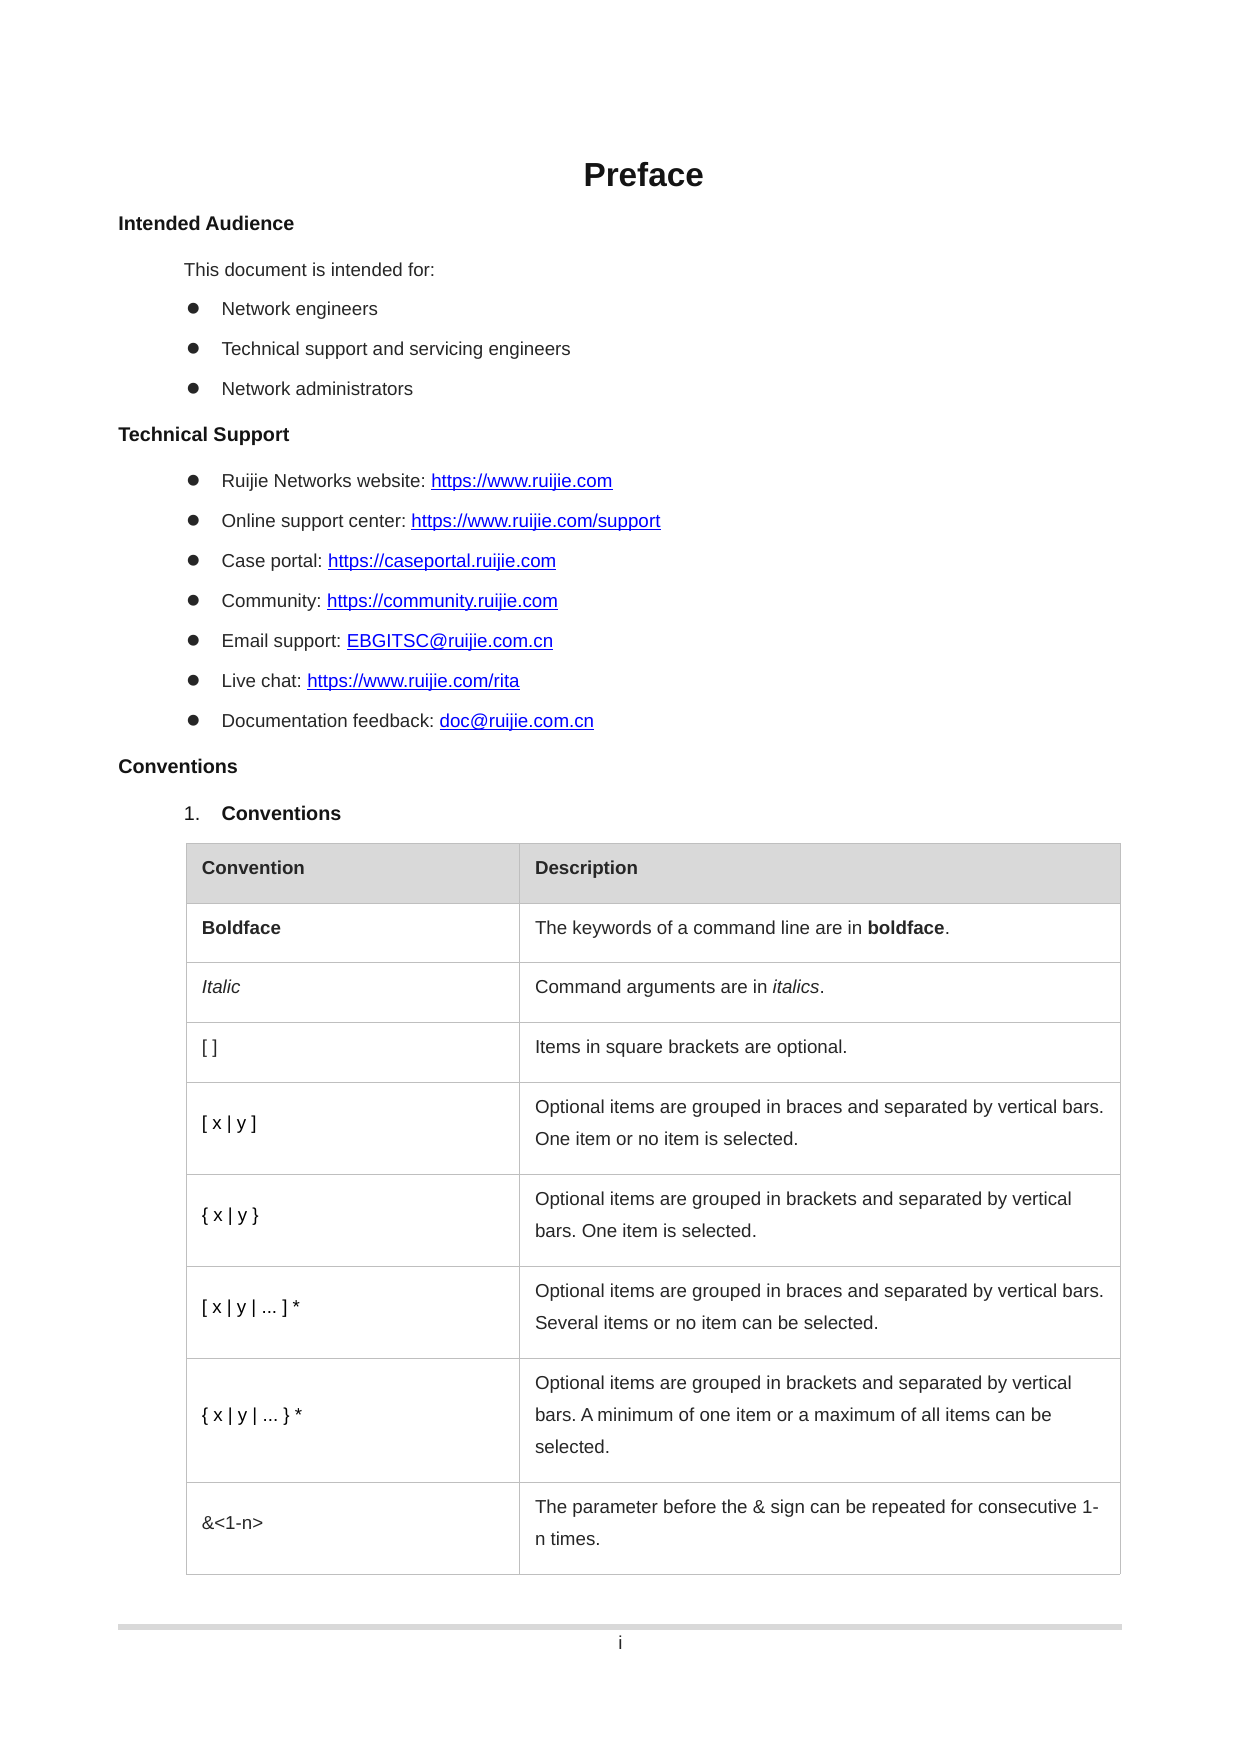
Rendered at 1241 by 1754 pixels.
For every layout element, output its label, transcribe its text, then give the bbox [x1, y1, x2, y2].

table_cell Italic [187, 963, 519, 1022]
table_cell Command arguments are in italics. [520, 963, 1120, 1022]
list Email support: EBGITSC@ruijie.com.cn [186, 630, 1113, 651]
list Network engineers [186, 298, 1122, 320]
text Preface [184, 155, 1103, 194]
list Conventions [184, 801, 1103, 824]
table_cell Optional items are grouped in braces and separated by vertical bars. One item or no item is selected. [520, 1083, 1120, 1174]
list Case portal: https://caseportal.ruijie.com [186, 550, 1122, 571]
table_cell { x | y } [187, 1175, 519, 1266]
table_cell The keywords of a command line are in boldface. [520, 904, 1120, 962]
table_header Description [520, 844, 1120, 903]
text This document is intended for: [184, 258, 1103, 280]
table_cell [ x | y ] [187, 1083, 519, 1174]
table_cell Optional items are grouped in brackets and separated by vertical bars. A minimum of one item or a maximum of all items can be selected. [520, 1359, 1120, 1482]
list Live chat: https://www.ruijie.com/rita [186, 670, 1113, 691]
list Community: https://community.ruijie.com [186, 590, 1113, 611]
table_header Convention [187, 844, 519, 903]
list Ruijie Networks website: https://www.ruijie.com [186, 470, 1122, 491]
text Technical Support [118, 423, 1122, 446]
table_cell [ ] [187, 1023, 519, 1082]
text Conventions [118, 755, 1122, 777]
list Technical support and servicing engineers [186, 338, 1122, 360]
text Intended Audience [118, 212, 1122, 234]
table_cell &<1-n> [187, 1483, 519, 1574]
table_cell Boldface [187, 904, 519, 962]
list Network administrators [186, 378, 1122, 400]
list Online support center: https://www.ruijie.com/support [186, 510, 1122, 531]
table_cell Optional items are grouped in braces and separated by vertical bars. Several items or no item can be selected. [520, 1267, 1120, 1358]
list Documentation feedback: doc@ruijie.com.cn [186, 710, 1122, 731]
table_cell [ x | y | ... ] * [187, 1267, 519, 1358]
table_cell The parameter before the & sign can be repeated for consecutive 1-n times. [520, 1483, 1120, 1574]
table_cell { x | y | ... } * [187, 1359, 519, 1482]
table_cell Items in square brackets are optional. [520, 1023, 1120, 1082]
table_cell Optional items are grouped in brackets and separated by vertical bars. One item is selected. [520, 1175, 1120, 1266]
